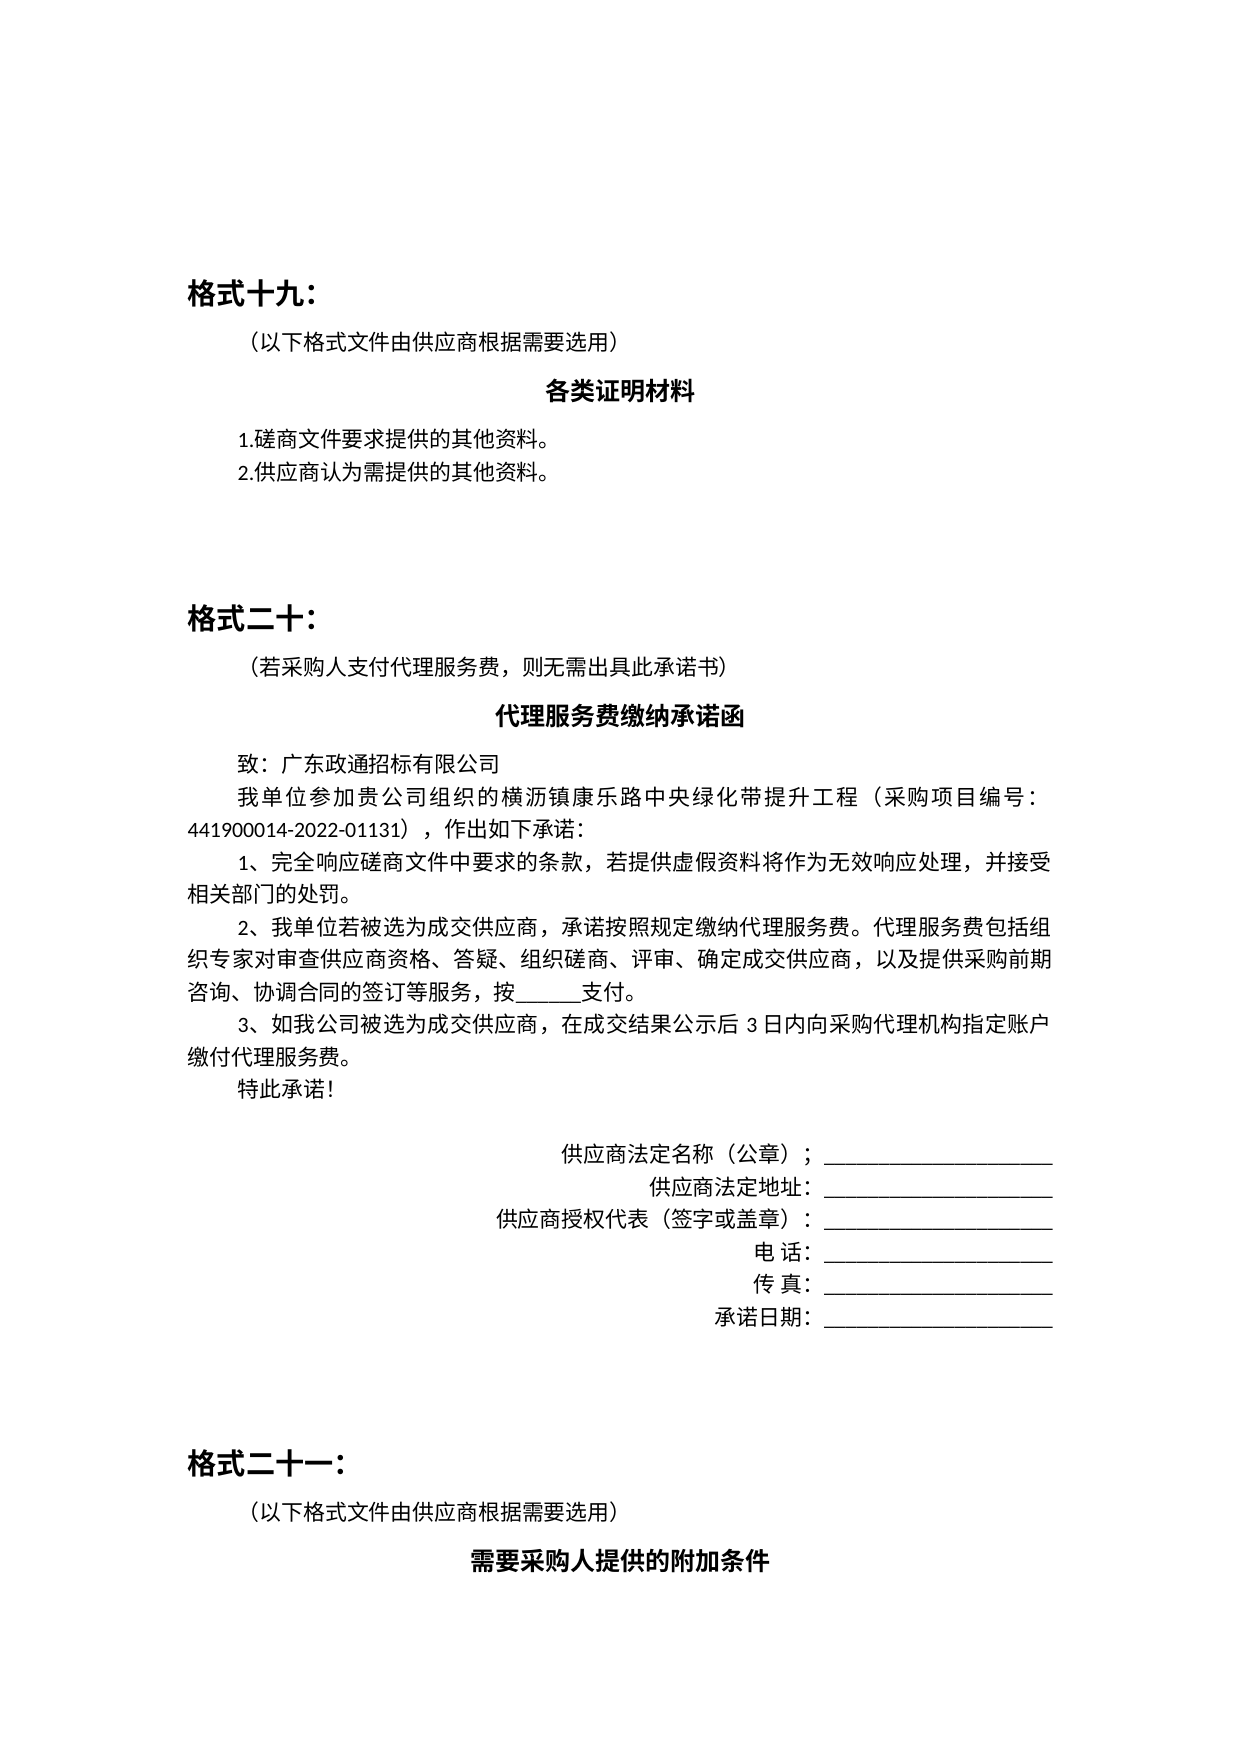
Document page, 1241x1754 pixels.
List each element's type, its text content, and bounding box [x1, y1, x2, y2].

text 供应商授权代表（签字或盖章）：_____________________ [187, 1202, 1053, 1234]
text 格式十九： [187, 259, 1053, 324]
text 2.供应商认为需提供的其他资料。 [187, 454, 1053, 487]
text 承诺日期：_____________________ [187, 1299, 1053, 1332]
text 电 话：_____________________ [187, 1234, 1053, 1267]
text 供应商法定地址：_____________________ [187, 1169, 1053, 1202]
text 传 真：_____________________ [187, 1267, 1053, 1299]
text （以下格式文件由供应商根据需要选用） [187, 1494, 1053, 1527]
text 我单位参加贵公司组织的横沥镇康乐路中央绿化带提升工程（采购项目编号：441900014-2022-01131），作出如下承诺： [187, 779, 1053, 844]
text 格式二十一： [187, 1429, 1053, 1494]
text （以下格式文件由供应商根据需要选用） [187, 324, 1053, 357]
text 1、完全响应磋商文件中要求的条款，若提供虚假资料将作为无效响应处理，并接受相关部门的处罚。 [187, 844, 1053, 909]
text 特此承诺！ [187, 1072, 1053, 1104]
text 1.磋商文件要求提供的其他资料。 [187, 422, 1053, 454]
text 需要采购人提供的附加条件 [187, 1527, 1053, 1592]
text 供应商法定名称（公章）；_____________________ [187, 1137, 1053, 1169]
text 3、如我公司被选为成交供应商，在成交结果公示后3日内向采购代理机构指定账户缴付代理服务费。 [187, 1007, 1053, 1072]
text 格式二十： [187, 584, 1053, 649]
text 2、我单位若被选为成交供应商，承诺按照规定缴纳代理服务费。代理服务费包括组织专家对审查供应商资格、答疑、组织磋商、评审、确定成交供应商，以及提供采购前期咨询、协调合同的签订等服务，按______支付。 [187, 909, 1053, 1007]
text （若采购人支付代理服务费，则无需出具此承诺书） [187, 649, 1053, 682]
text 代理服务费缴纳承诺函 [187, 682, 1053, 747]
text 致：广东政通招标有限公司 [187, 747, 1053, 779]
text 各类证明材料 [187, 357, 1053, 422]
